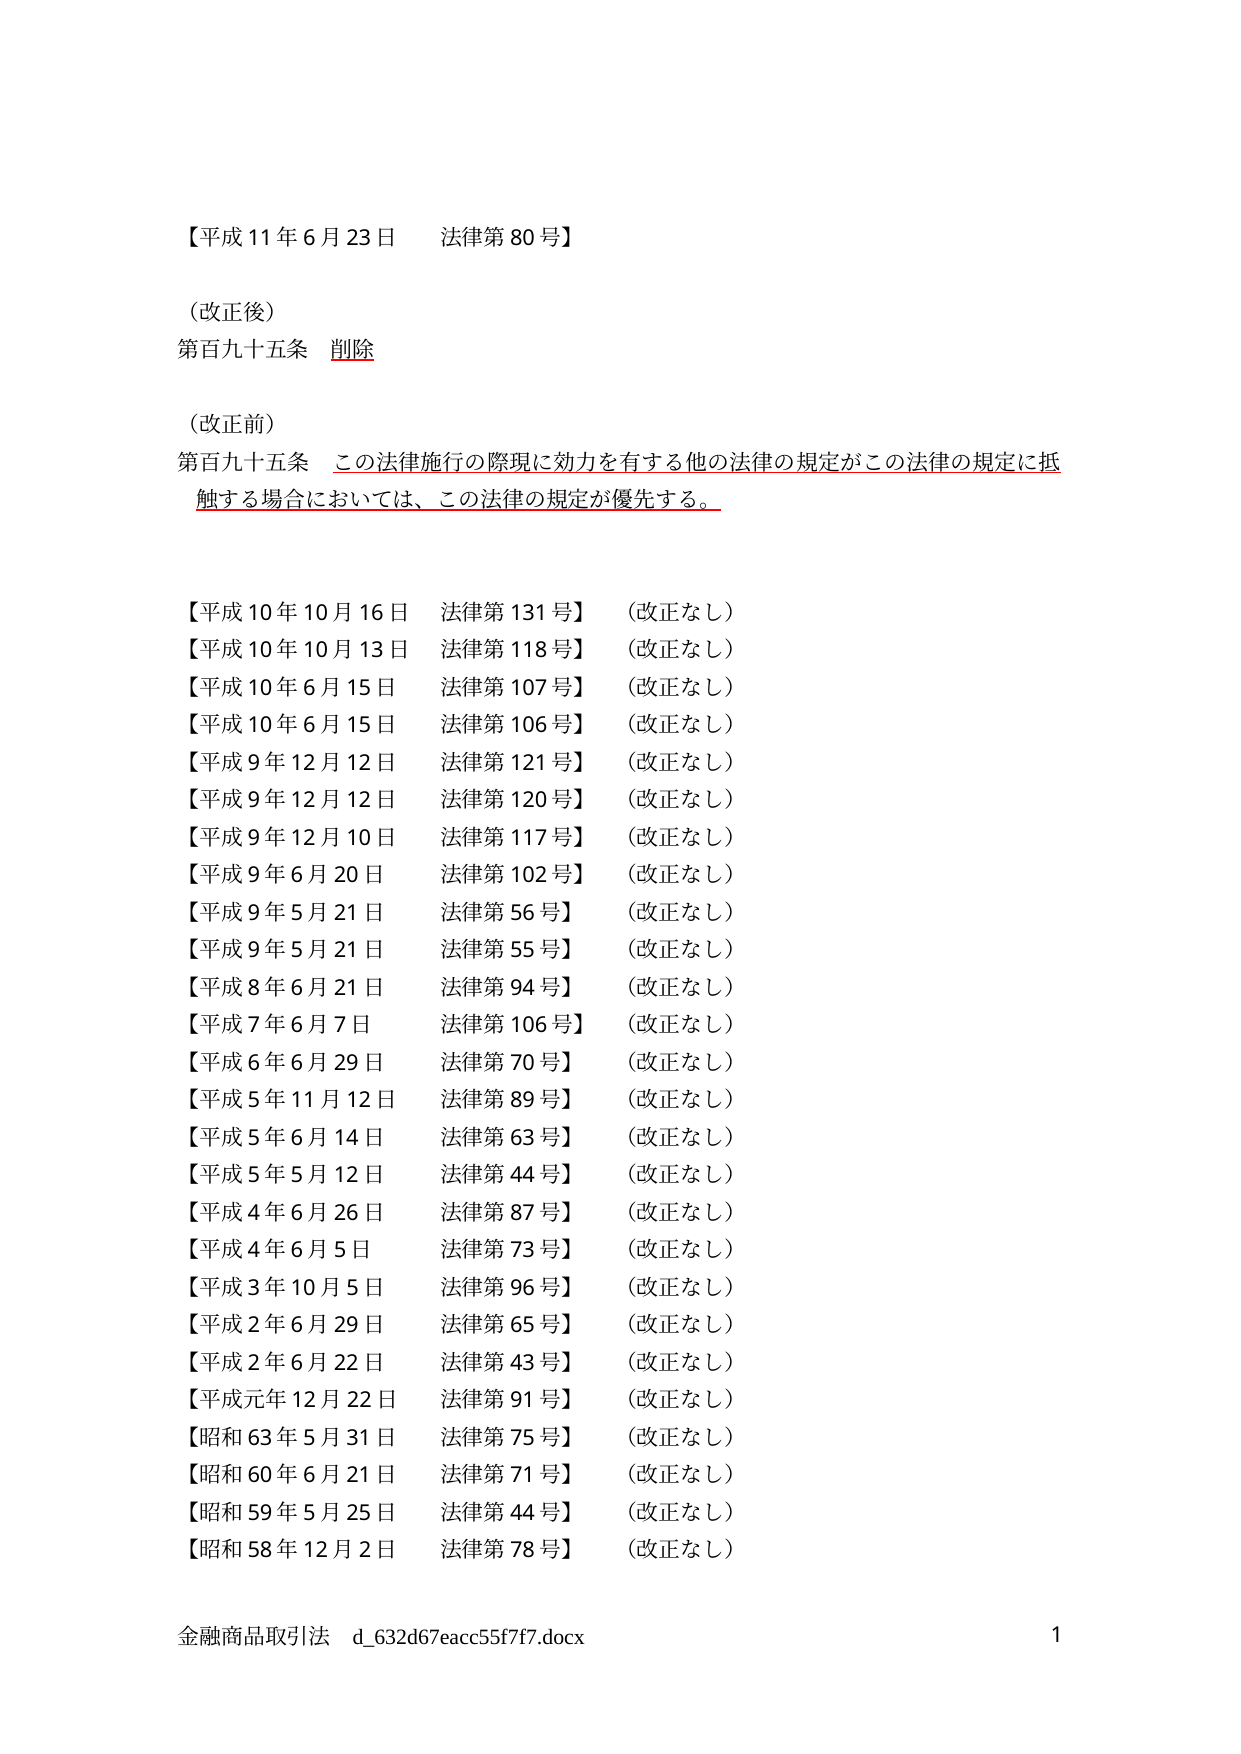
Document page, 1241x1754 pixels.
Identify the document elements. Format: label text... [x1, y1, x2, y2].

text 第百九十五条 削除 [177, 329, 1063, 367]
text 【平成9年6月20日 法律第102号】 （改正なし） [177, 854, 1063, 892]
text 【平成3年10月5日 法律第96号】 （改正なし） [177, 1267, 1063, 1304]
text 【昭和59年5月25日 法律第44号】 （改正なし） [177, 1492, 1063, 1529]
text 【平成10年10月16日 法律第131号】 （改正なし） [177, 592, 1063, 629]
text （改正後） [177, 292, 1063, 329]
text 【平成10年6月15日 法律第107号】 （改正なし） [177, 667, 1063, 704]
text 【平成4年6月5日 法律第73号】 （改正なし） [177, 1229, 1063, 1267]
text 【昭和63年5月31日 法律第75号】 （改正なし） [177, 1417, 1063, 1454]
text 【平成7年6月7日 法律第106号】 （改正なし） [177, 1004, 1063, 1042]
text 【平成5年11月12日 法律第89号】 （改正なし） [177, 1079, 1063, 1117]
text 【平成10年6月15日 法律第106号】 （改正なし） [177, 704, 1063, 742]
text （改正前） [177, 404, 1063, 442]
text 【平成2年6月22日 法律第43号】 （改正なし） [177, 1342, 1063, 1379]
text 【平成9年12月12日 法律第120号】 （改正なし） [177, 779, 1063, 817]
text 【平成5年6月14日 法律第63号】 （改正なし） [177, 1117, 1063, 1154]
text 【平成元年12月22日 法律第91号】 （改正なし） [177, 1379, 1063, 1417]
text 【平成9年5月21日 法律第55号】 （改正なし） [177, 929, 1063, 967]
text 【平成11年6月23日 法律第80号】 [177, 217, 1063, 254]
text 【昭和60年6月21日 法律第71号】 （改正なし） [177, 1454, 1063, 1492]
text 【平成9年12月12日 法律第121号】 （改正なし） [177, 742, 1063, 779]
text 第百九十五条 この法律施行の際現に効力を有する他の法律の規定がこの法律の規定に抵触する場合においては、この法律の規定が優先する。 [177, 442, 1063, 517]
text 【昭和58年12月2日 法律第78号】 （改正なし） [177, 1529, 1063, 1567]
text 【平成2年6月29日 法律第65号】 （改正なし） [177, 1304, 1063, 1342]
text 【平成4年6月26日 法律第87号】 （改正なし） [177, 1192, 1063, 1229]
text 【平成10年10月13日 法律第118号】 （改正なし） [177, 629, 1063, 667]
text 【平成9年12月10日 法律第117号】 （改正なし） [177, 817, 1063, 854]
text 【平成8年6月21日 法律第94号】 （改正なし） [177, 967, 1063, 1004]
text 【平成9年5月21日 法律第56号】 （改正なし） [177, 892, 1063, 929]
text 【平成5年5月12日 法律第44号】 （改正なし） [177, 1154, 1063, 1192]
text 【平成6年6月29日 法律第70号】 （改正なし） [177, 1042, 1063, 1079]
